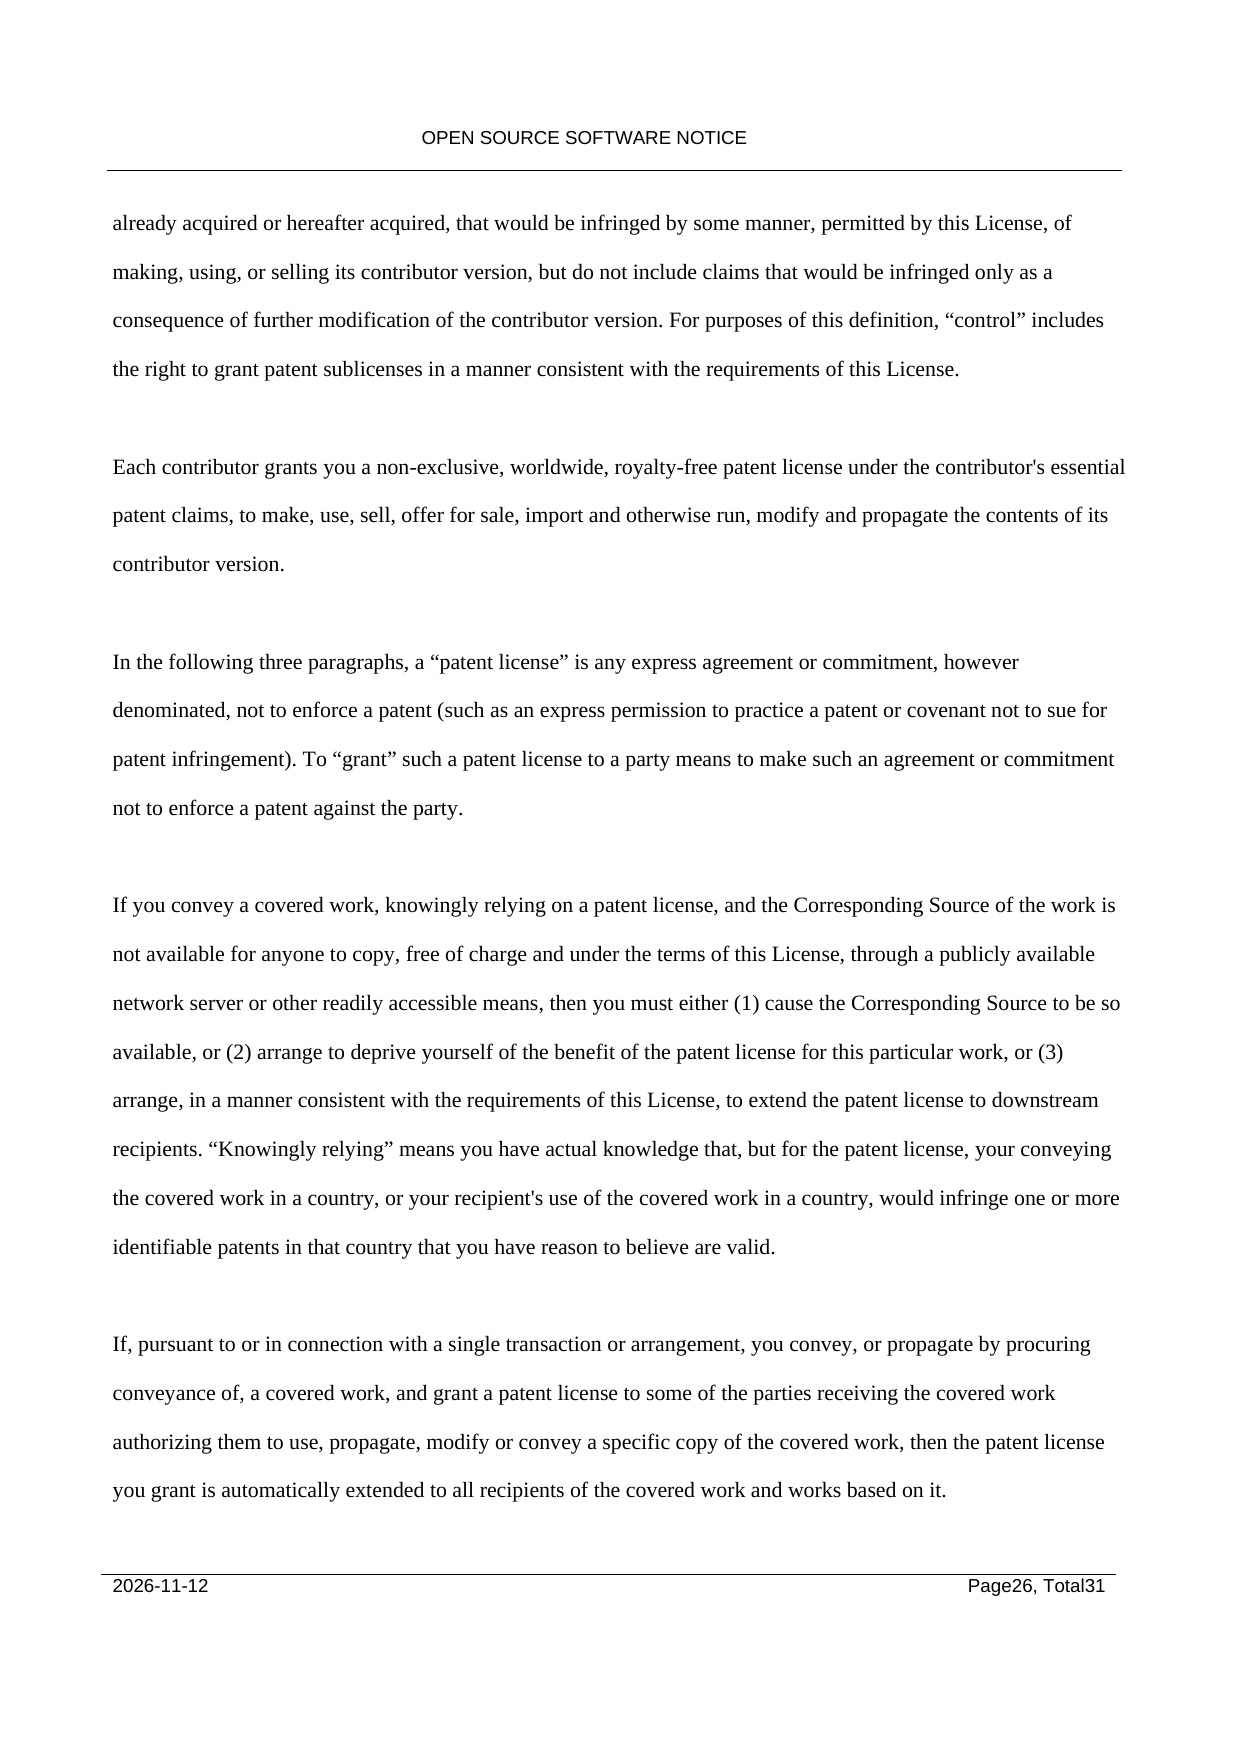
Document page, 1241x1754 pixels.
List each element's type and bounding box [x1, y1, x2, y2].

text [112, 206, 1128, 1506]
